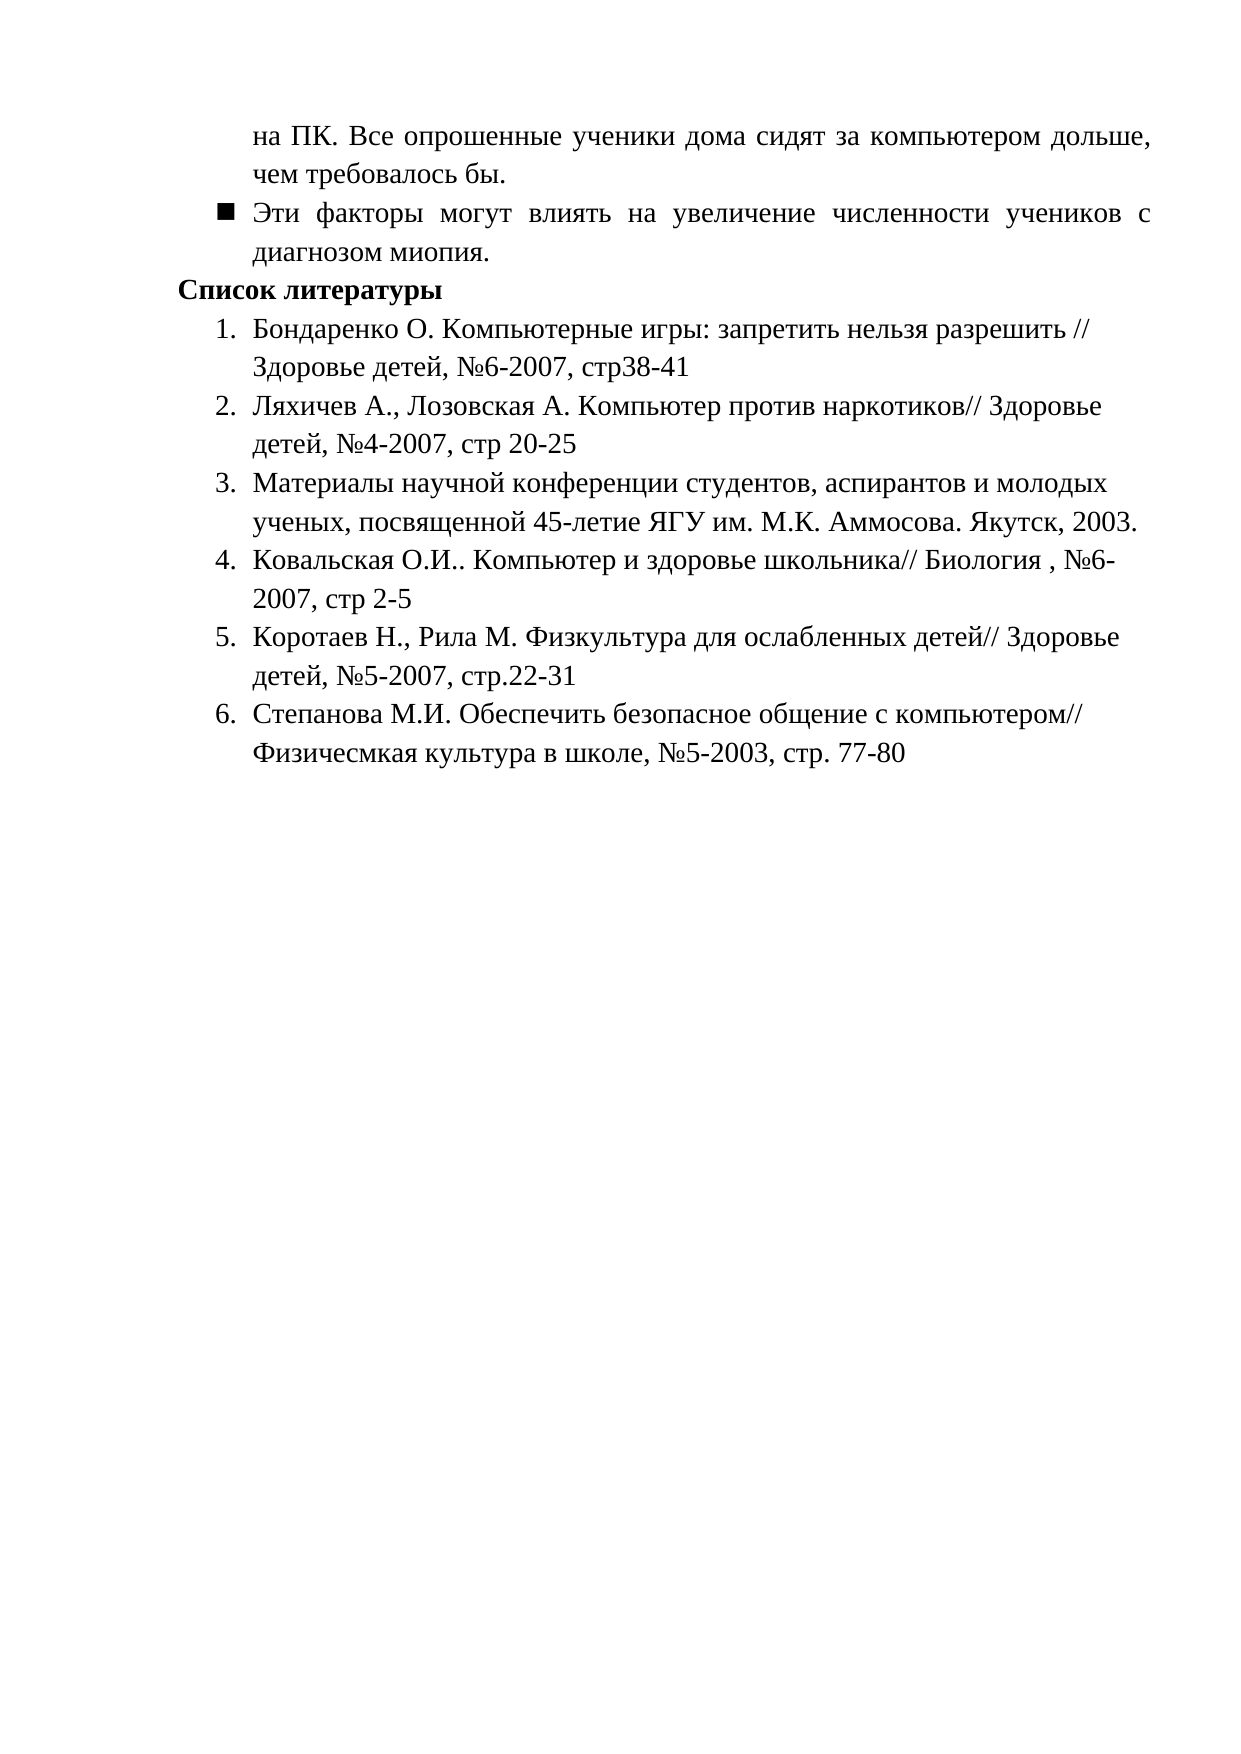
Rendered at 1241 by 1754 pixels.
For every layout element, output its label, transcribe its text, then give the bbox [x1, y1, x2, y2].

list Эти факторы могут влиять на увеличение численности учеников с диагнозом миопия. [215, 195, 1152, 267]
list Ляхичев А., Лозовская А. Компьютер против наркотиков// Здоровье детей, №4-2007, стр 20-25 [215, 388, 1152, 460]
list Материалы научной конференции студентов, аспирантов и молодых ученых, посвященной 45-летие ЯГУ им. М.К. Аммосова. Якутск, 2003. [215, 465, 1152, 537]
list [215, 118, 1152, 190]
list Степанова М.И. Обеспечить безопасное общение с компьютером// Физичесмкая культура в школе, №5-2003, стр. 77-80 [215, 696, 1152, 768]
list Коротаев Н., Рила М. Физкультура для ослабленных детей// Здоровье детей, №5-2007, стр.22-31 [215, 619, 1152, 691]
list Ковальская О.И.. Компьютер и здоровье школьника// Биология , №6-2007, стр 2-5 [215, 542, 1152, 614]
list Бондаренко О. Компьютерные игры: запретить нельзя разрешить // Здоровье детей, №6-2007, стр38-41 [215, 311, 1152, 383]
text Список литературы [177, 272, 1152, 306]
